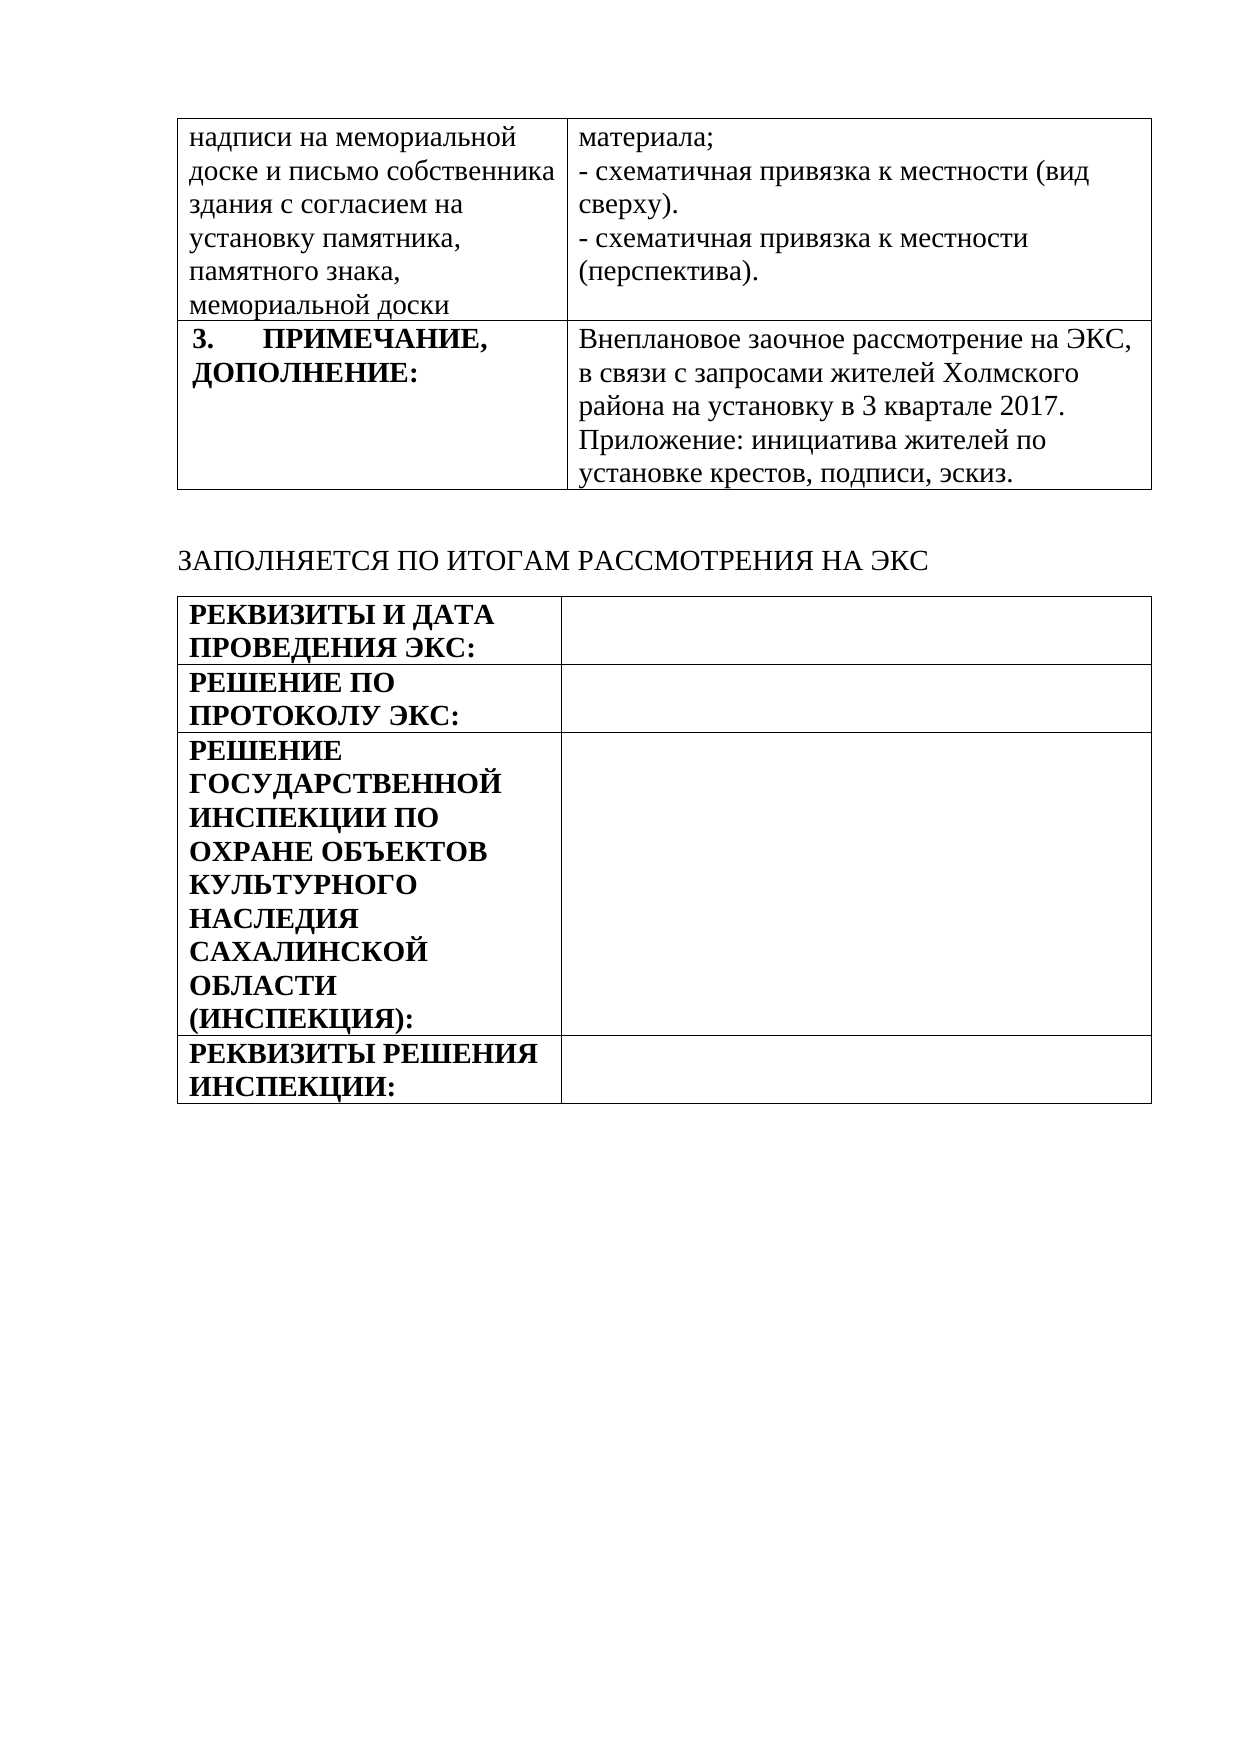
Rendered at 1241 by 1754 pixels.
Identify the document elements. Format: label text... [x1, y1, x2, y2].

table_header РЕКВИЗИТЫ И ДАТА ПРОВЕДЕНИЯ ЭКС: [178, 597, 561, 664]
table_cell [562, 733, 1151, 1035]
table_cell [178, 119, 567, 320]
table_cell [562, 1036, 1151, 1103]
table_cell РЕКВИЗИТЫ РЕШЕНИЯ ИНСПЕКЦИИ: [178, 1036, 561, 1103]
text ЗАПОЛНЯЕТСЯ ПО ИТОГАМ РАССМОТРЕНИЯ НА ЭКС [177, 543, 1152, 577]
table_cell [568, 119, 1151, 320]
table_cell Внеплановое заочное рассмотрение на ЭКС, в связи с запросами жителей Холмского района на установку в 3 квартале 2017. Приложение: инициатива жителей по установке крестов, подписи, эскиз. [568, 321, 1151, 489]
table_cell РЕШЕНИЕ ГОСУДАРСТВЕННОЙ ИНСПЕКЦИИ ПО ОХРАНЕ ОБЪЕКТОВ КУЛЬТУРНОГО НАСЛЕДИЯ САХАЛИНСКОЙ ОБЛАСТИ (ИНСПЕКЦИЯ): [178, 733, 561, 1035]
table_header [562, 597, 1151, 664]
table_cell ПРИМЕЧАНИЕ, ДОПОЛНЕНИЕ: [178, 321, 567, 489]
table_cell [562, 665, 1151, 732]
table_cell РЕШЕНИЕ ПО ПРОТОКОЛУ ЭКС: [178, 665, 561, 732]
